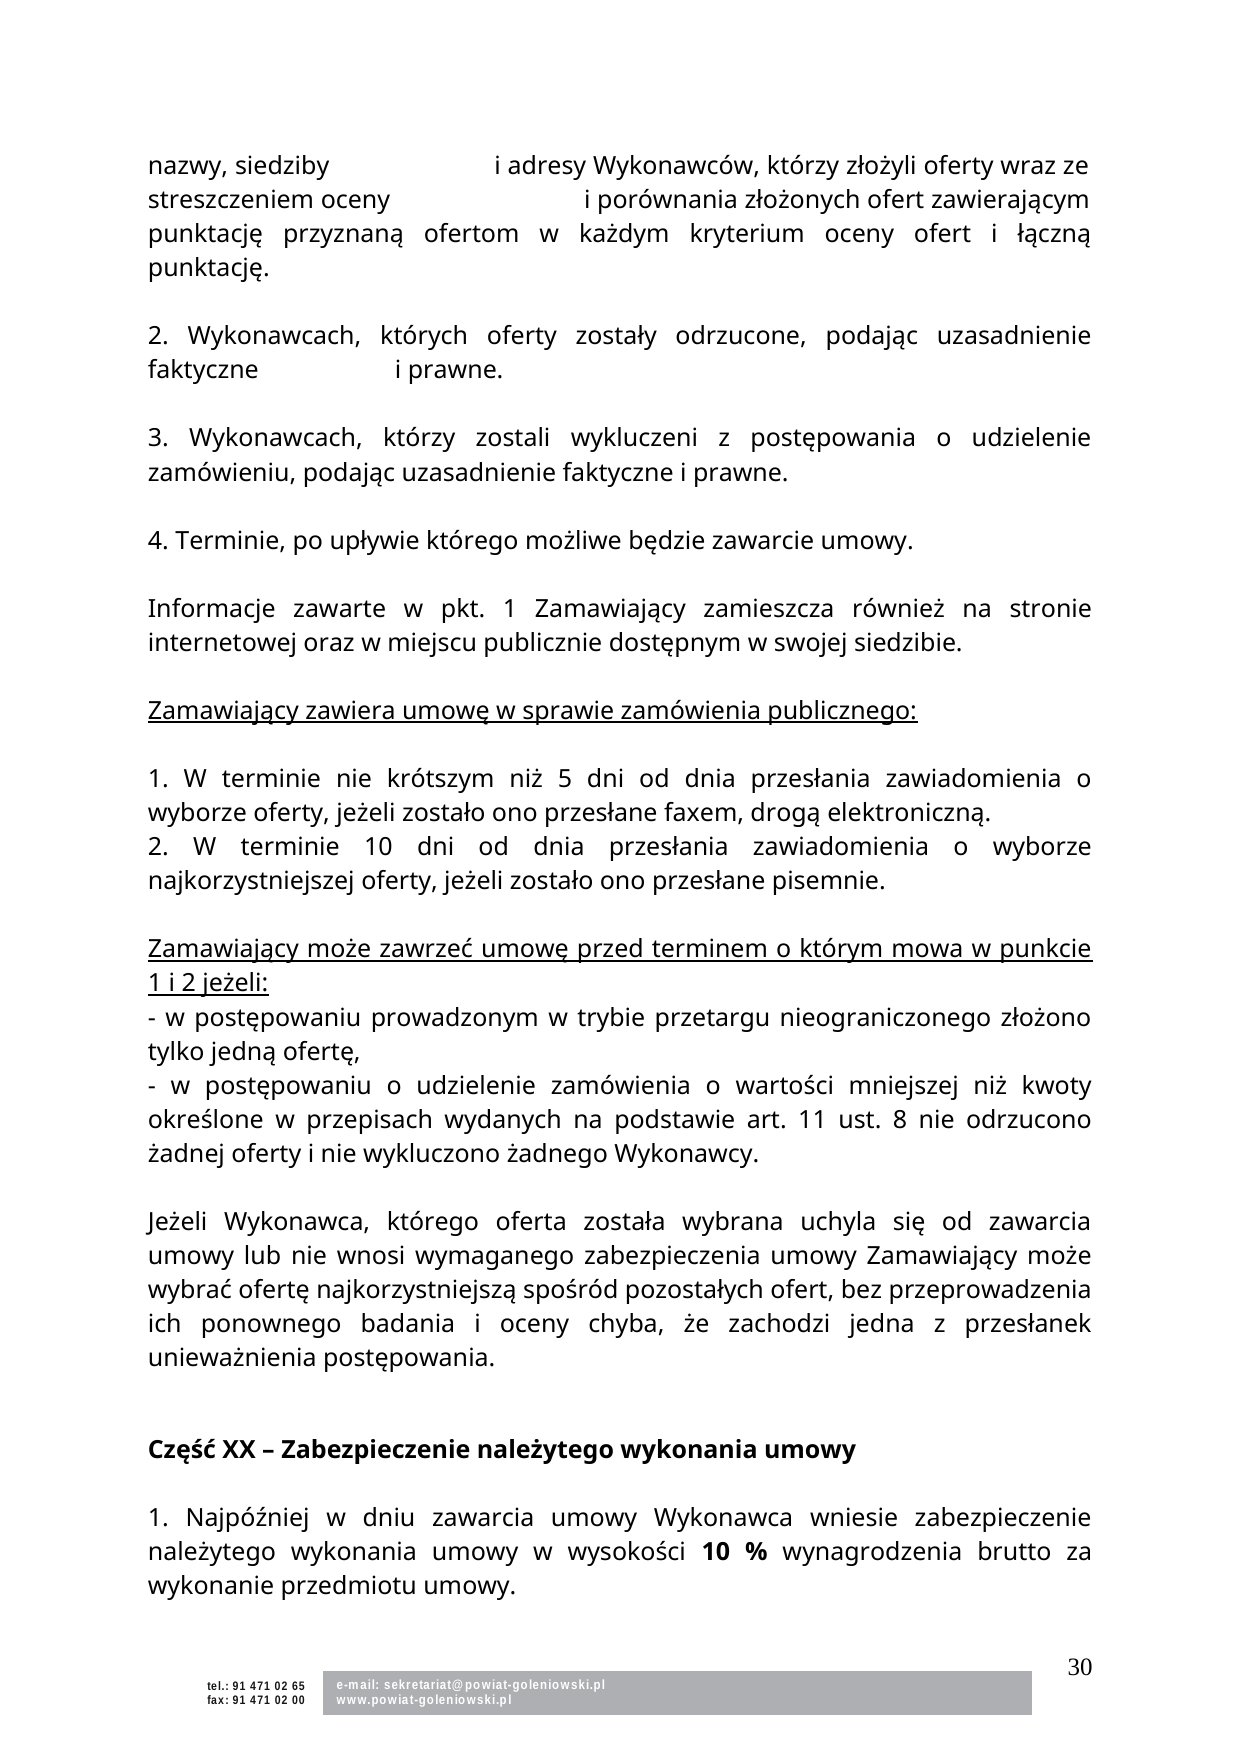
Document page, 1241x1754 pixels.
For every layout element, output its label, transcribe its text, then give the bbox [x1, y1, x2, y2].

text - w postępowaniu prowadzonym w trybie przetargu nieograniczonego złożono tylko jedną ofertę, [148, 999, 1093, 1067]
text Jeżeli Wykonawca, którego oferta została wybrana uchyla się od zawarcia umowy lub nie wnosi wymaganego zabezpieczenia umowy Zamawiający może wybrać ofertę najkorzystniejszą spośród pozostałych ofert, bez przeprowadzenia ich ponownego badania i oceny chyba, że zachodzi jedna z przesłanek unieważnienia postępowania. [148, 1203, 1093, 1374]
text 1. Najpóźniej w dniu zawarcia umowy Wykonawca wniesie zabezpieczenie należytego wykonania umowy w wysokości 10 % wynagrodzenia brutto za wykonanie przedmiotu umowy. [148, 1499, 1093, 1602]
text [148, 148, 1093, 284]
text 1. W terminie nie krótszym niż 5 dni od dnia przesłania zawiadomienia o wyborze oferty, jeżeli zostało ono przesłane faxem, drogą elektroniczną. [148, 761, 1093, 829]
text 2. Wykonawcach, których oferty zostały odrzucone, podając uzasadnienie faktyczne i prawne. [148, 318, 1093, 386]
text Część XX – Zabezpieczenie należytego wykonania umowy [148, 1374, 1093, 1465]
text 3. Wykonawcach, którzy zostali wykluczeni z postępowania o udzielenie zamówieniu, podając uzasadnienie faktyczne i prawne. [148, 420, 1093, 488]
text Zamawiający może zawrzeć umowę przed terminem o którym mowa w punkcie 1 i 2 jeżeli: [148, 931, 1093, 960]
text Informacje zawarte w pkt. 1 Zamawiający zamieszcza również na stronie internetowej oraz w miejscu publicznie dostępnym w swojej siedzibie. [148, 590, 1093, 658]
text 2. W terminie 10 dni od dnia przesłania zawiadomienia o wyborze najkorzystniejszej oferty, jeżeli zostało ono przesłane pisemnie. [148, 829, 1093, 897]
text - w postępowaniu o udzielenie zamówienia o wartości mniejszej niż kwoty określone w przepisach wydanych na podstawie art. 11 ust. 8 nie odrzucono żadnej oferty i nie wykluczono żadnego Wykonawcy. [148, 1067, 1093, 1169]
text Zamawiający może zawrzeć umowę przed terminem o którym mowa w punkcie 1 i 2 jeżeli: [148, 962, 1093, 999]
text 4. Terminie, po upływie którego możliwe będzie zawarcie umowy. [148, 522, 1093, 556]
text Zamawiający zawiera umowę w sprawie zamówienia publicznego: [148, 693, 1093, 727]
